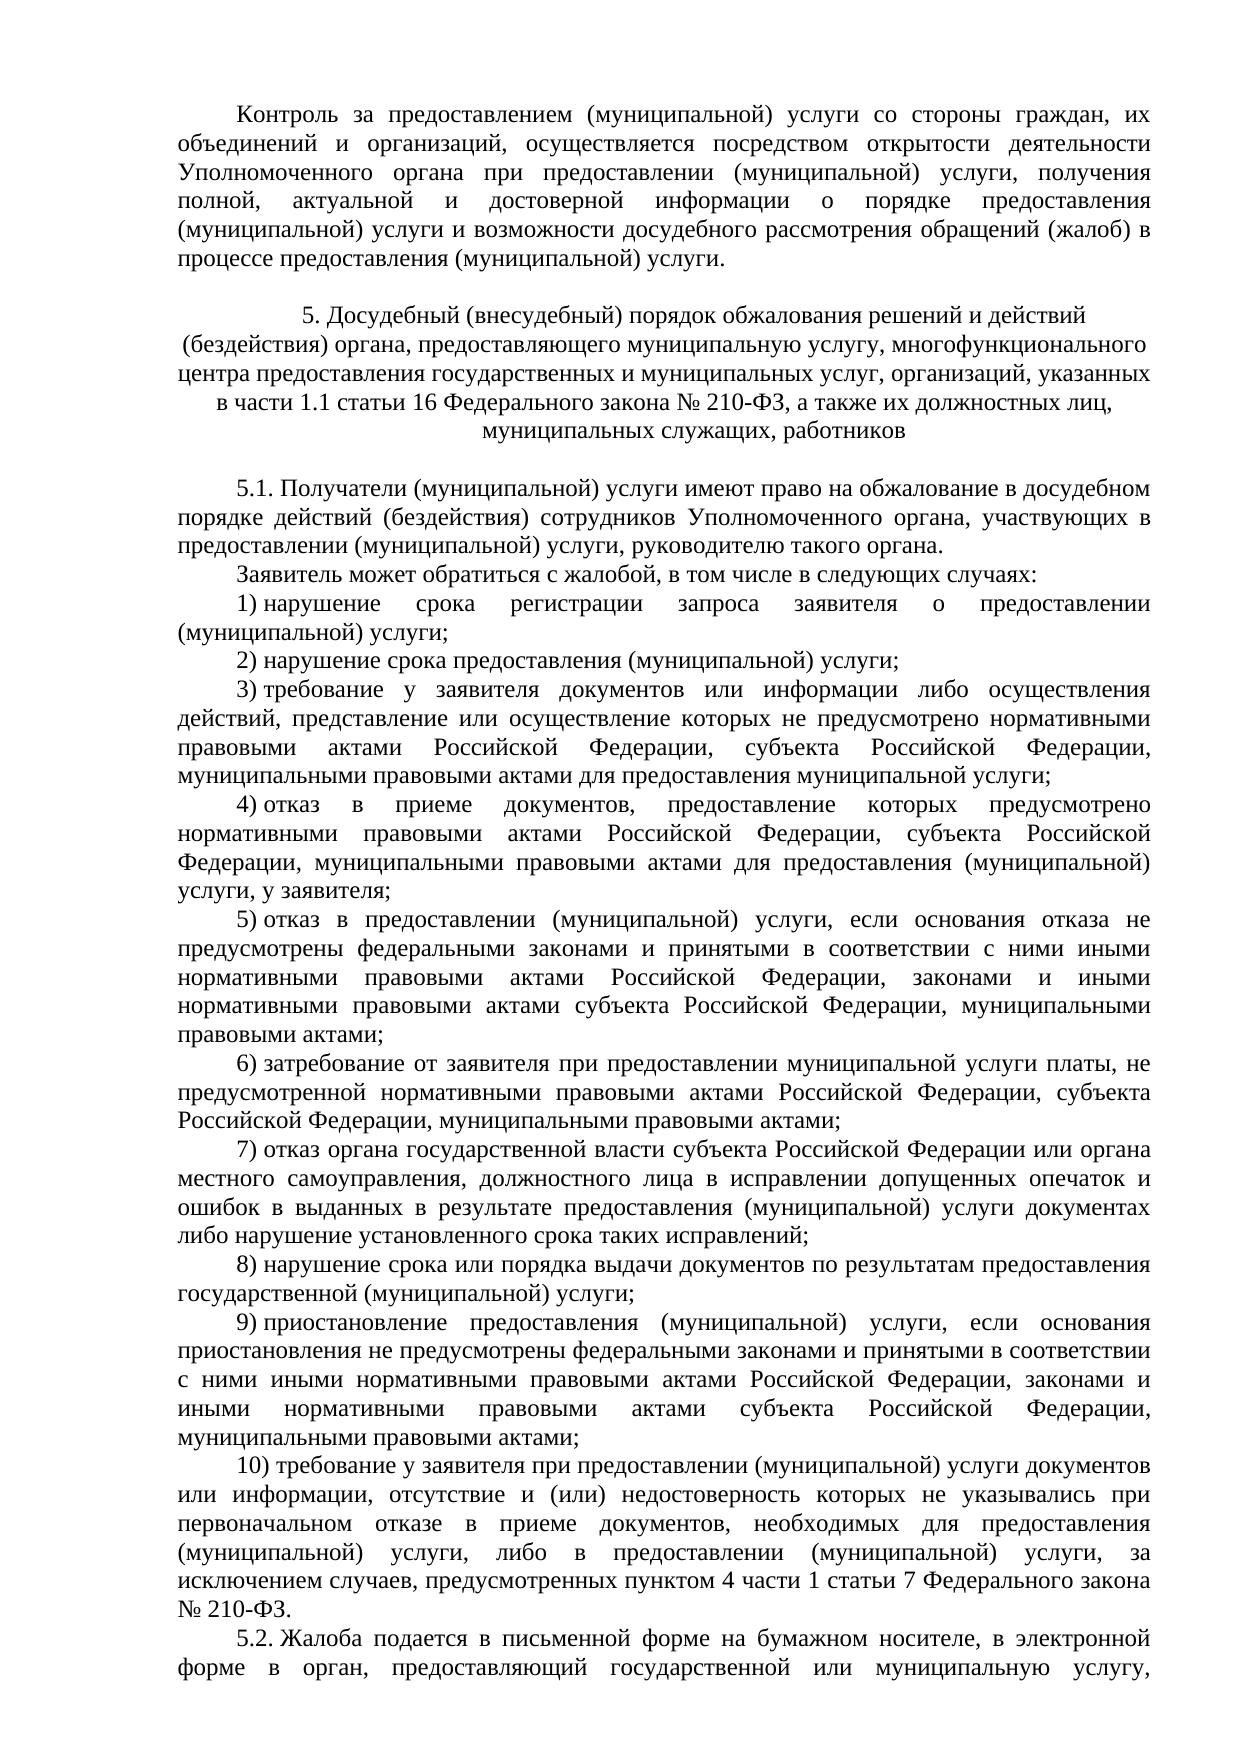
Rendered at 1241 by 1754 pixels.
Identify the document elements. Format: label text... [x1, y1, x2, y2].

text 8) нарушение срока или порядка выдачи документов по результатам предоставления государственной (муниципальной) услуги; [177, 1249, 1152, 1307]
text муниципальных служащих, работников [177, 415, 1152, 444]
text 4) отказ в приеме документов, предоставление которых предусмотрено нормативными правовыми актами Российской Федерации, субъекта Российской Федерации, муниципальными правовыми актами для предоставления (муниципальной) услуги, у заявителя; [177, 789, 1152, 904]
text 1) нарушение срока регистрации запроса заявителя о предоставлении (муниципальной) услуги; [177, 588, 1152, 645]
text 9) приостановление предоставления (муниципальной) услуги, если основания приостановления не предусмотрены федеральными законами и принятыми в соответствии с ними иными нормативными правовыми актами Российской Федерации, законами и иными нормативными правовыми актами субъекта Российской Федерации, муниципальными правовыми актами; [177, 1307, 1152, 1450]
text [177, 1623, 1152, 1680]
text Контроль за предоставлением (муниципальной) услуги со стороны граждан, их объединений и организаций, осуществляется посредством открытости деятельности Уполномоченного органа при предоставлении (муниципальной) услуги, получения полной, актуальной и достоверной информации о порядке предоставления (муниципальной) услуги и возможности досудебного рассмотрения обращений (жалоб) в процессе предоставления (муниципальной) услуги. [177, 99, 1152, 272]
text 6) затребование от заявителя при предоставлении муниципальной услуги платы, не предусмотренной нормативными правовыми актами Российской Федерации, субъекта Российской Федерации, муниципальными правовыми актами; [177, 1048, 1152, 1134]
text 5.1. Получатели (муниципальной) услуги имеют право на обжалование в досудебном порядке действий (бездействия) сотрудников Уполномоченного органа, участвующих в предоставлении (муниципальной) услуги, руководителю такого органа. [177, 473, 1152, 559]
text 3) требование у заявителя документов или информации либо осуществления действий, представление или осуществление которых не предусмотрено нормативными правовыми актами Российской Федерации, субъекта Российской Федерации, муниципальными правовыми актами для предоставления муниципальной услуги; [177, 674, 1152, 789]
text 10) требование у заявителя при предоставлении (муниципальной) услуги документов или информации, отсутствие и (или) недостоверность которых не указывались при первоначальном отказе в приеме документов, необходимых для предоставления (муниципальной) услуги, либо в предоставлении (муниципальной) услуги, за исключением случаев, предусмотренных пунктом 4 части 1 статьи 7 Федерального закона № 210-ФЗ. [177, 1450, 1152, 1623]
text 2) нарушение срока предоставления (муниципальной) услуги; [177, 645, 1152, 674]
text 7) отказ органа государственной власти субъекта Российской Федерации или органа местного самоуправления, должностного лица в исправлении допущенных опечаток и ошибок в выданных в результате предоставления (муниципальной) услуги документах либо нарушение установленного срока таких исправлений; [177, 1134, 1152, 1249]
text Заявитель может обратиться с жалобой, в том числе в следующих случаях: [177, 559, 1152, 588]
text 5. Досудебный (внесудебный) порядок обжалования решений и действий (бездействия) органа, предоставляющего муниципальную услугу, многофункционального центра предоставления государственных и муниципальных услуг, организаций, указанных в части 1.1 статьи 16 Федерального закона № 210-ФЗ, а также их должностных лиц, [177, 300, 1152, 415]
text 5) отказ в предоставлении (муниципальной) услуги, если основания отказа не предусмотрены федеральными законами и принятыми в соответствии с ними иными нормативными правовыми актами Российской Федерации, законами и иными нормативными правовыми актами субъекта Российской Федерации, муниципальными правовыми актами; [177, 904, 1152, 1048]
